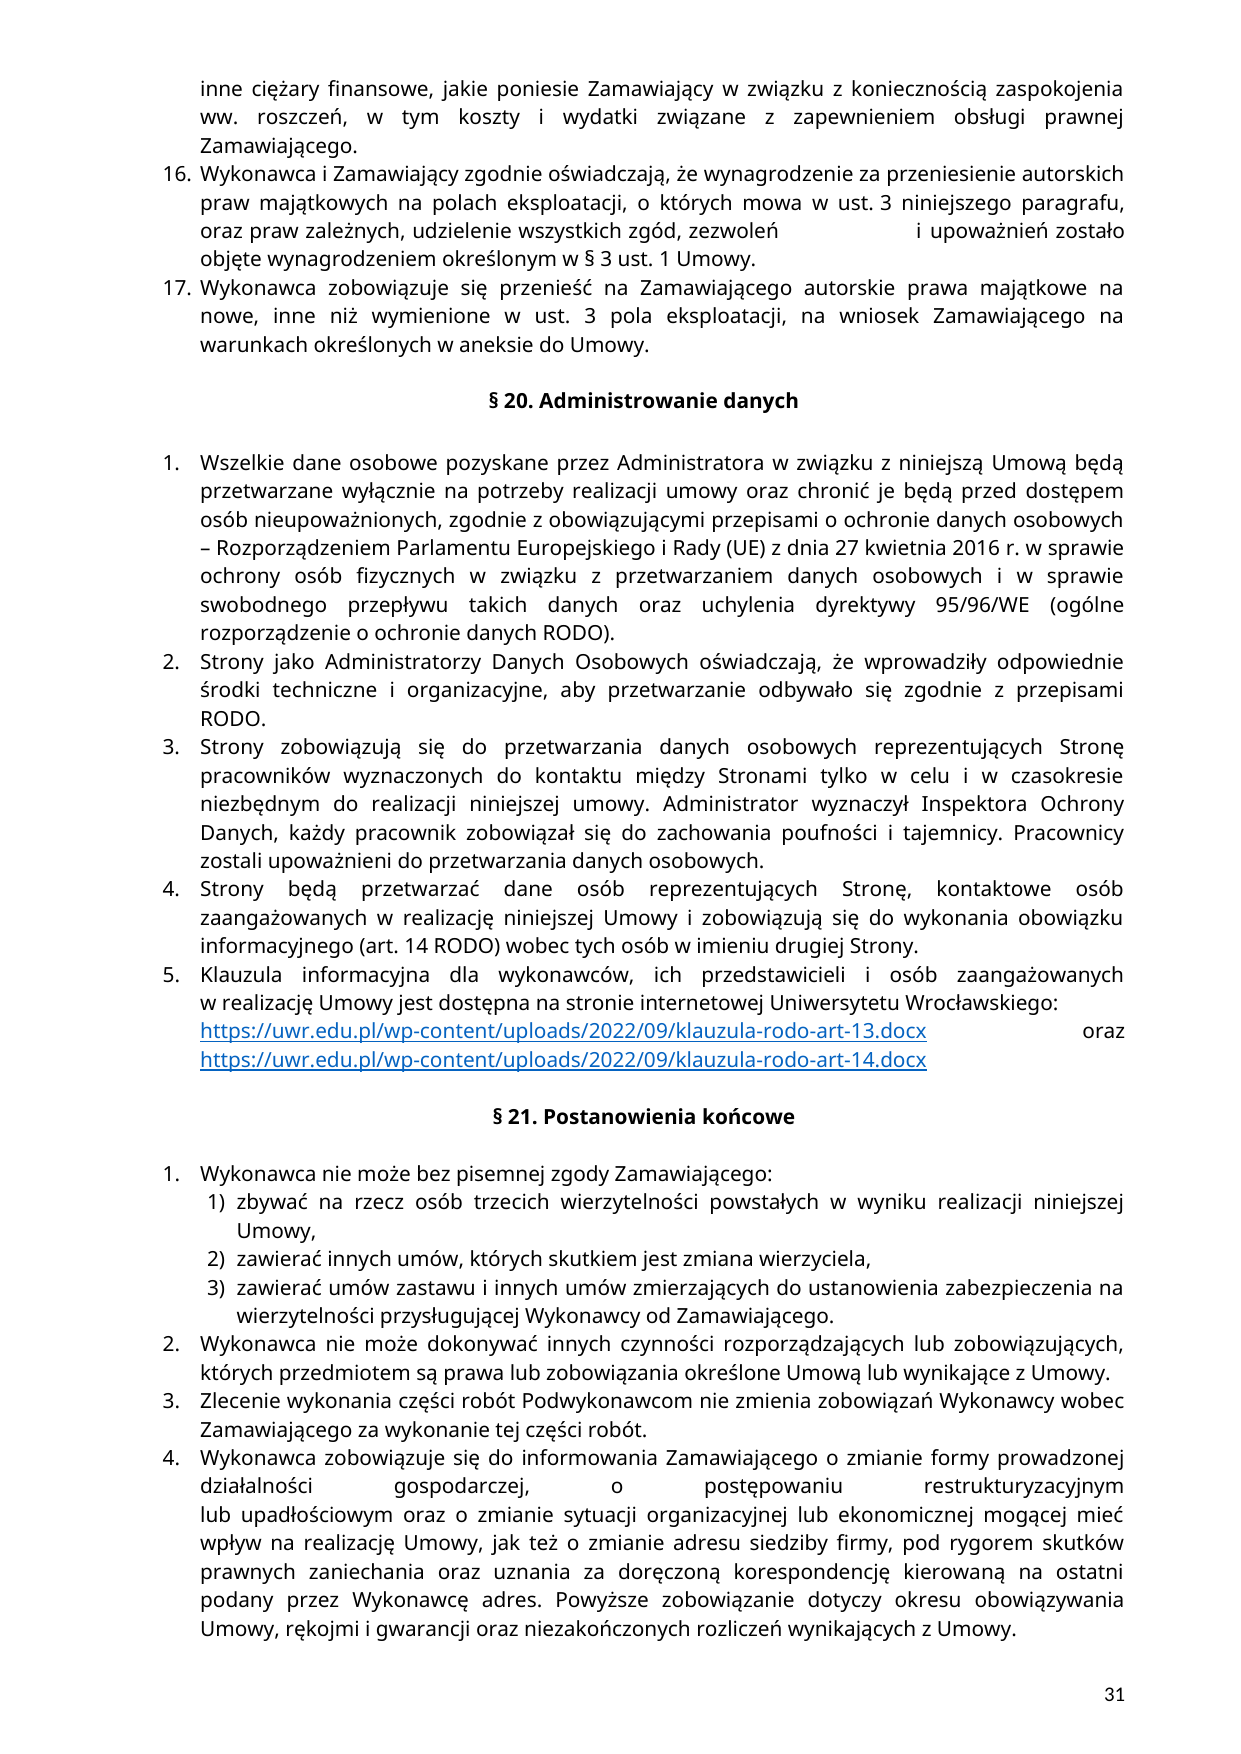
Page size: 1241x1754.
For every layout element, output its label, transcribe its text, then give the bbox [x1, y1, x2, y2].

list Strony jako Administratorzy Danych Osobowych oświadczają, że wprowadziły odpowiednie środki techniczne i organizacyjne, aby przetwarzanie odbywało się zgodnie z przepisami RODO. [162, 647, 1125, 732]
text § 21. Postanowienia końcowe [162, 1102, 1125, 1130]
text § 20. Administrowanie danych [162, 387, 1125, 415]
list Zlecenie wykonania części robót Podwykonawcom nie zmienia zobowiązań Wykonawcy wobec Zamawiającego za wykonanie tej części robót. [162, 1386, 1125, 1443]
text https://uwr.edu.pl/wp-content/uploads/2022/09/klauzula-rodo-art-13.docx oraz https://uwr.edu.pl/wp-content/uploads/2022/09/klauzula-rodo-art-14.docx [200, 1017, 1125, 1073]
list Wykonawca zobowiązuje się do informowania Zamawiającego o zmianie formy prowadzonej działalności gospodarczej, o postępowaniu restrukturyzacyjnym lub upadłościowym oraz o zmianie sytuacji organizacyjnej lub ekonomicznej mogącej mieć wpływ na realizację Umowy, jak też o zmianie adresu siedziby firmy, pod rygorem skutków prawnych zaniechania oraz uznania za doręczoną korespondencję kierowaną na ostatni podany przez Wykonawcę adres. Powyższe zobowiązanie dotyczy okresu obowiązywania Umowy, rękojmi i gwarancji oraz niezakończonych rozliczeń wynikających z Umowy. [162, 1443, 1125, 1642]
list Wykonawca nie może bez pisemnej zgody Zamawiającego: [162, 1159, 1125, 1187]
list zbywać na rzecz osób trzecich wierzytelności powstałych w wyniku realizacji niniejszej Umowy, [207, 1187, 1125, 1244]
list Wykonawca zobowiązuje się przenieść na Zamawiającego autorskie prawa majątkowe na nowe, inne niż wymienione w ust. 3 pola eksploatacji, na wniosek Zamawiającego na warunkach określonych w aneksie do Umowy. [162, 273, 1125, 358]
list Klauzula informacyjna dla wykonawców, ich przedstawicieli i osób zaangażowanych w realizację Umowy jest dostępna na stronie internetowej Uniwersytetu Wrocławskiego: [162, 960, 1125, 1017]
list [162, 74, 1125, 159]
list Wykonawca i Zamawiający zgodnie oświadczają, że wynagrodzenie za przeniesienie autorskich praw majątkowych na polach eksploatacji, o których mowa w ust. 3 niniejszego paragrafu, oraz praw zależnych, udzielenie wszystkich zgód, zezwoleń i upoważnień zostało objęte wynagrodzeniem określonym w § 3 ust. 1 Umowy. [162, 159, 1125, 273]
list Wszelkie dane osobowe pozyskane przez Administratora w związku z niniejszą Umową będą przetwarzane wyłącznie na potrzeby realizacji umowy oraz chronić je będą przed dostępem osób nieupoważnionych, zgodnie z obowiązującymi przepisami o ochronie danych osobowych – Rozporządzeniem Parlamentu Europejskiego i Rady (UE) z dnia 27 kwietnia 2016 r. w sprawie ochrony osób fizycznych w związku z przetwarzaniem danych osobowych i w sprawie swobodnego przepływu takich danych oraz uchylenia dyrektywy 95/96/WE (ogólne rozporządzenie o ochronie danych RODO). [162, 448, 1125, 647]
list Wykonawca nie może dokonywać innych czynności rozporządzających lub zobowiązujących, których przedmiotem są prawa lub zobowiązania określone Umową lub wynikające z Umowy. [162, 1329, 1125, 1386]
list zawierać umów zastawu i innych umów zmierzających do ustanowienia zabezpieczenia na wierzytelności przysługującej Wykonawcy od Zamawiającego. [207, 1273, 1125, 1329]
list Strony będą przetwarzać dane osób reprezentujących Stronę, kontaktowe osób zaangażowanych w realizację niniejszej Umowy i zobowiązują się do wykonania obowiązku informacyjnego (art. 14 RODO) wobec tych osób w imieniu drugiej Strony. [162, 874, 1125, 960]
list zawierać innych umów, których skutkiem jest zmiana wierzyciela, [207, 1244, 1125, 1273]
list Strony zobowiązują się do przetwarzania danych osobowych reprezentujących Stronę pracowników wyznaczonych do kontaktu między Stronami tylko w celu i w czasokresie niezbędnym do realizacji niniejszej umowy. Administrator wyznaczył Inspektora Ochrony Danych, każdy pracownik zobowiązał się do zachowania poufności i tajemnicy. Pracownicy zostali upoważnieni do przetwarzania danych osobowych. [162, 732, 1125, 874]
